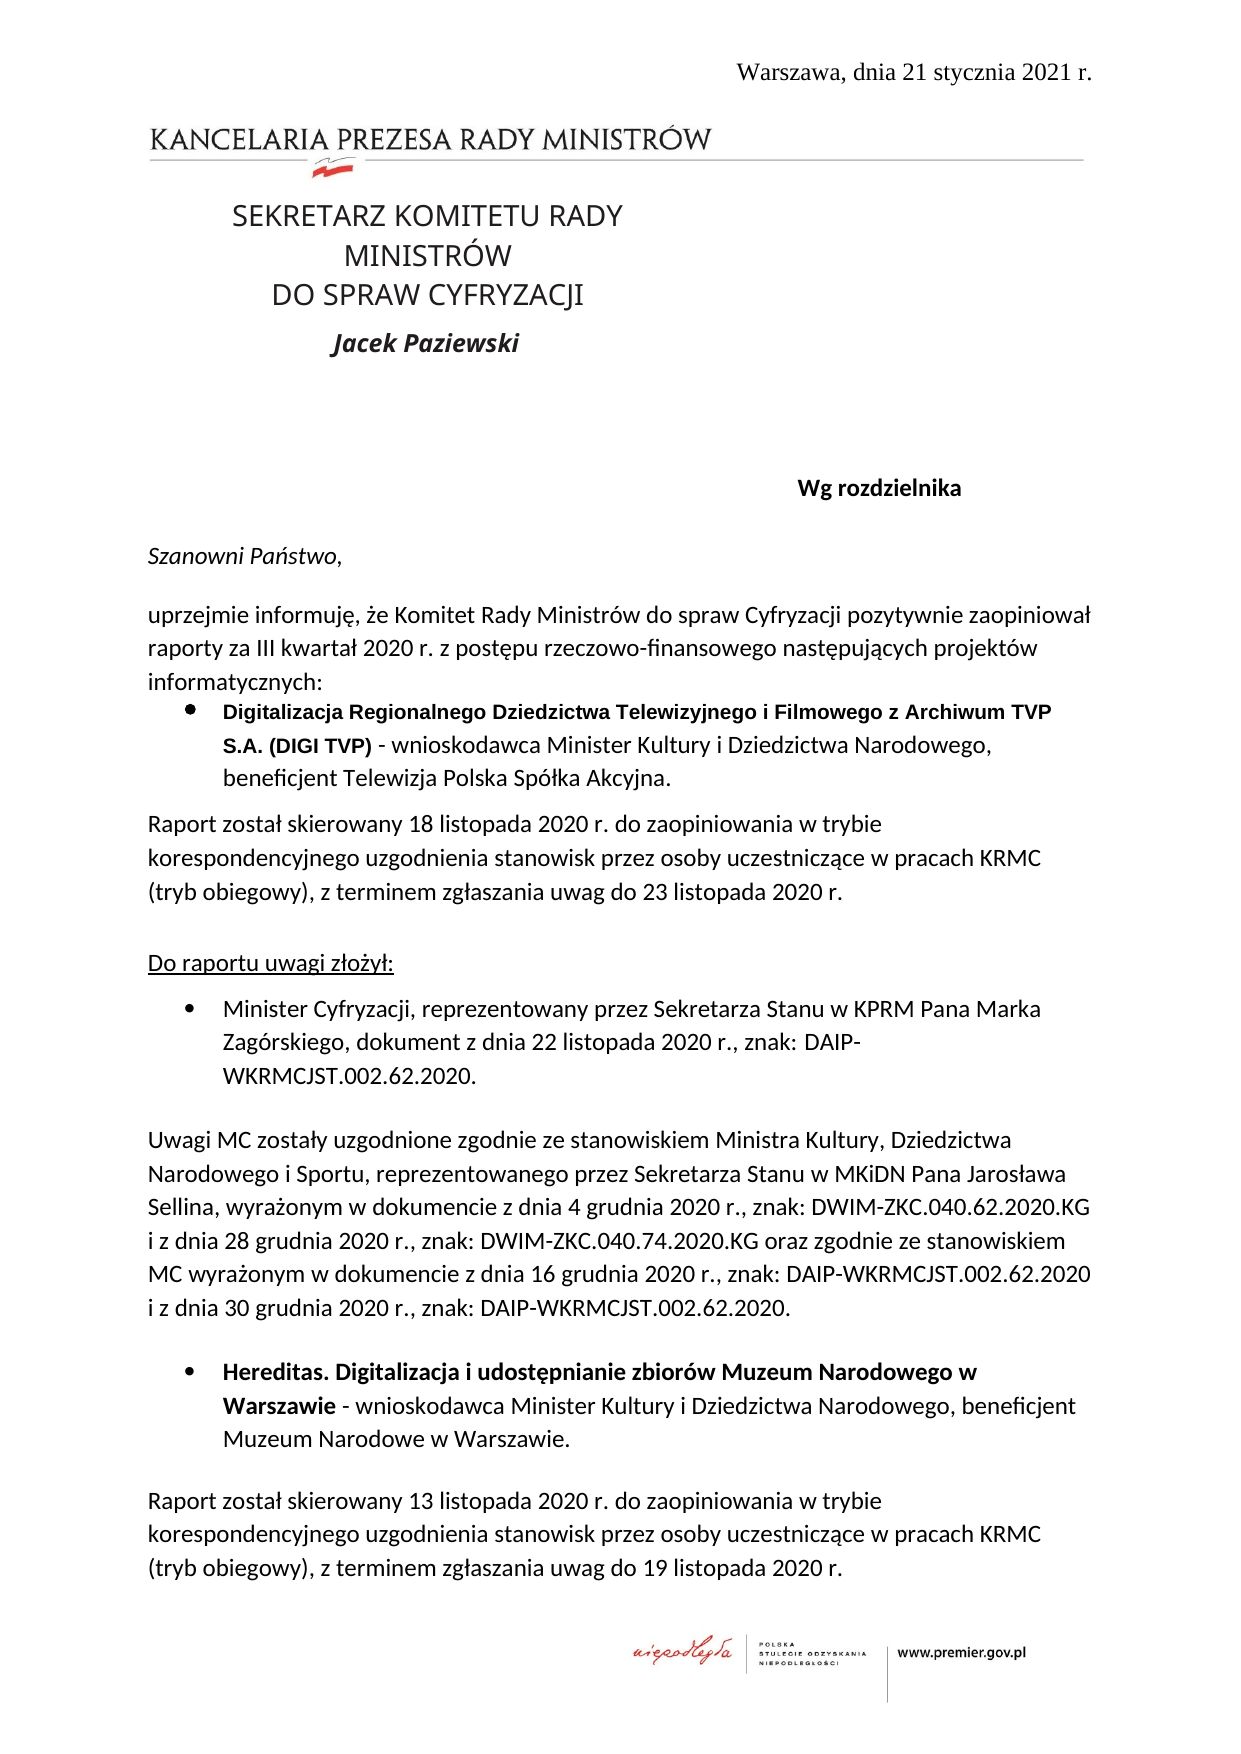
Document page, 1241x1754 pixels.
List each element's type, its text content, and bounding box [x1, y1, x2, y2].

list Digitalizacja Regionalnego Dziedzictwa Telewizyjnego i Filmowego z Archiwum TVP S.A. (DIGI TVP) - wnioskodawca Minister Kultury i Dziedzictwa Narodowego, beneficjent Telewizja Polska Spółka Akcyjna. [185, 699, 1092, 793]
text Wg rozdzielnika [797, 472, 1092, 503]
text Szanowni Państwo, [148, 540, 1092, 571]
text Raport został skierowany 18 listopada 2020 r. do zaopiniowania w trybie korespondencyjnego uzgodnienia stanowisk przez osoby uczestniczące w pracach KRMC (tryb obiegowy), z terminem zgłaszania uwag do 23 listopada 2020 r. [148, 808, 1092, 906]
text Raport został skierowany 13 listopada 2020 r. do zaopiniowania w trybie korespondencyjnego uzgodnienia stanowisk przez osoby uczestniczące w pracach KRMC (tryb obiegowy), z terminem zgłaszania uwag do 19 listopada 2020 r. [148, 1485, 1092, 1582]
list Hereditas. Digitalizacja i udostępnianie zbiorów Muzeum Narodowego w Warszawie - wnioskodawca Minister Kultury i Dziedzictwa Narodowego, beneficjent Muzeum Narodowe w Warszawie. [185, 1356, 1092, 1454]
list Minister Cyfryzacji, reprezentowany przez Sekretarza Stanu w KPRM Pana Marka Zagórskiego, dokument z dnia 22 listopada 2020 r., znak: DAIP-WKRMCJST.002.62.2020. [185, 993, 1092, 1091]
text Uwagi MC zostały uzgodnione zgodnie ze stanowiskiem Ministra Kultury, Dziedzictwa Narodowego i Sportu, reprezentowanego przez Sekretarza Stanu w MKiDN Pana Jarosława Sellina, wyrażonym w dokumencie z dnia 4 grudnia 2020 r., znak: DWIM-ZKC.040.62.2020.KG i z dnia 28 grudnia 2020 r., znak: DWIM-ZKC.040.74.2020.KG oraz zgodnie ze stanowiskiem MC wyrażonym w dokumencie z dnia 16 grudnia 2020 r., znak: DAIP-WKRMCJST.002.62.2020 i z dnia 30 grudnia 2020 r., znak: DAIP-WKRMCJST.002.62.2020. [148, 1124, 1092, 1322]
text uprzejmie informuję, że Komitet Rady Ministrów do spraw Cyfryzacji pozytywnie zaopiniował [148, 599, 1092, 629]
picture [147, 115, 1084, 183]
text raporty za III kwartał 2020 r. z postępu rzeczowo-finansowego następujących projektów informatycznych: [148, 632, 1092, 696]
text Do raportu uwagi złożył: [148, 947, 1092, 977]
picture [147, 1596, 1034, 1754]
